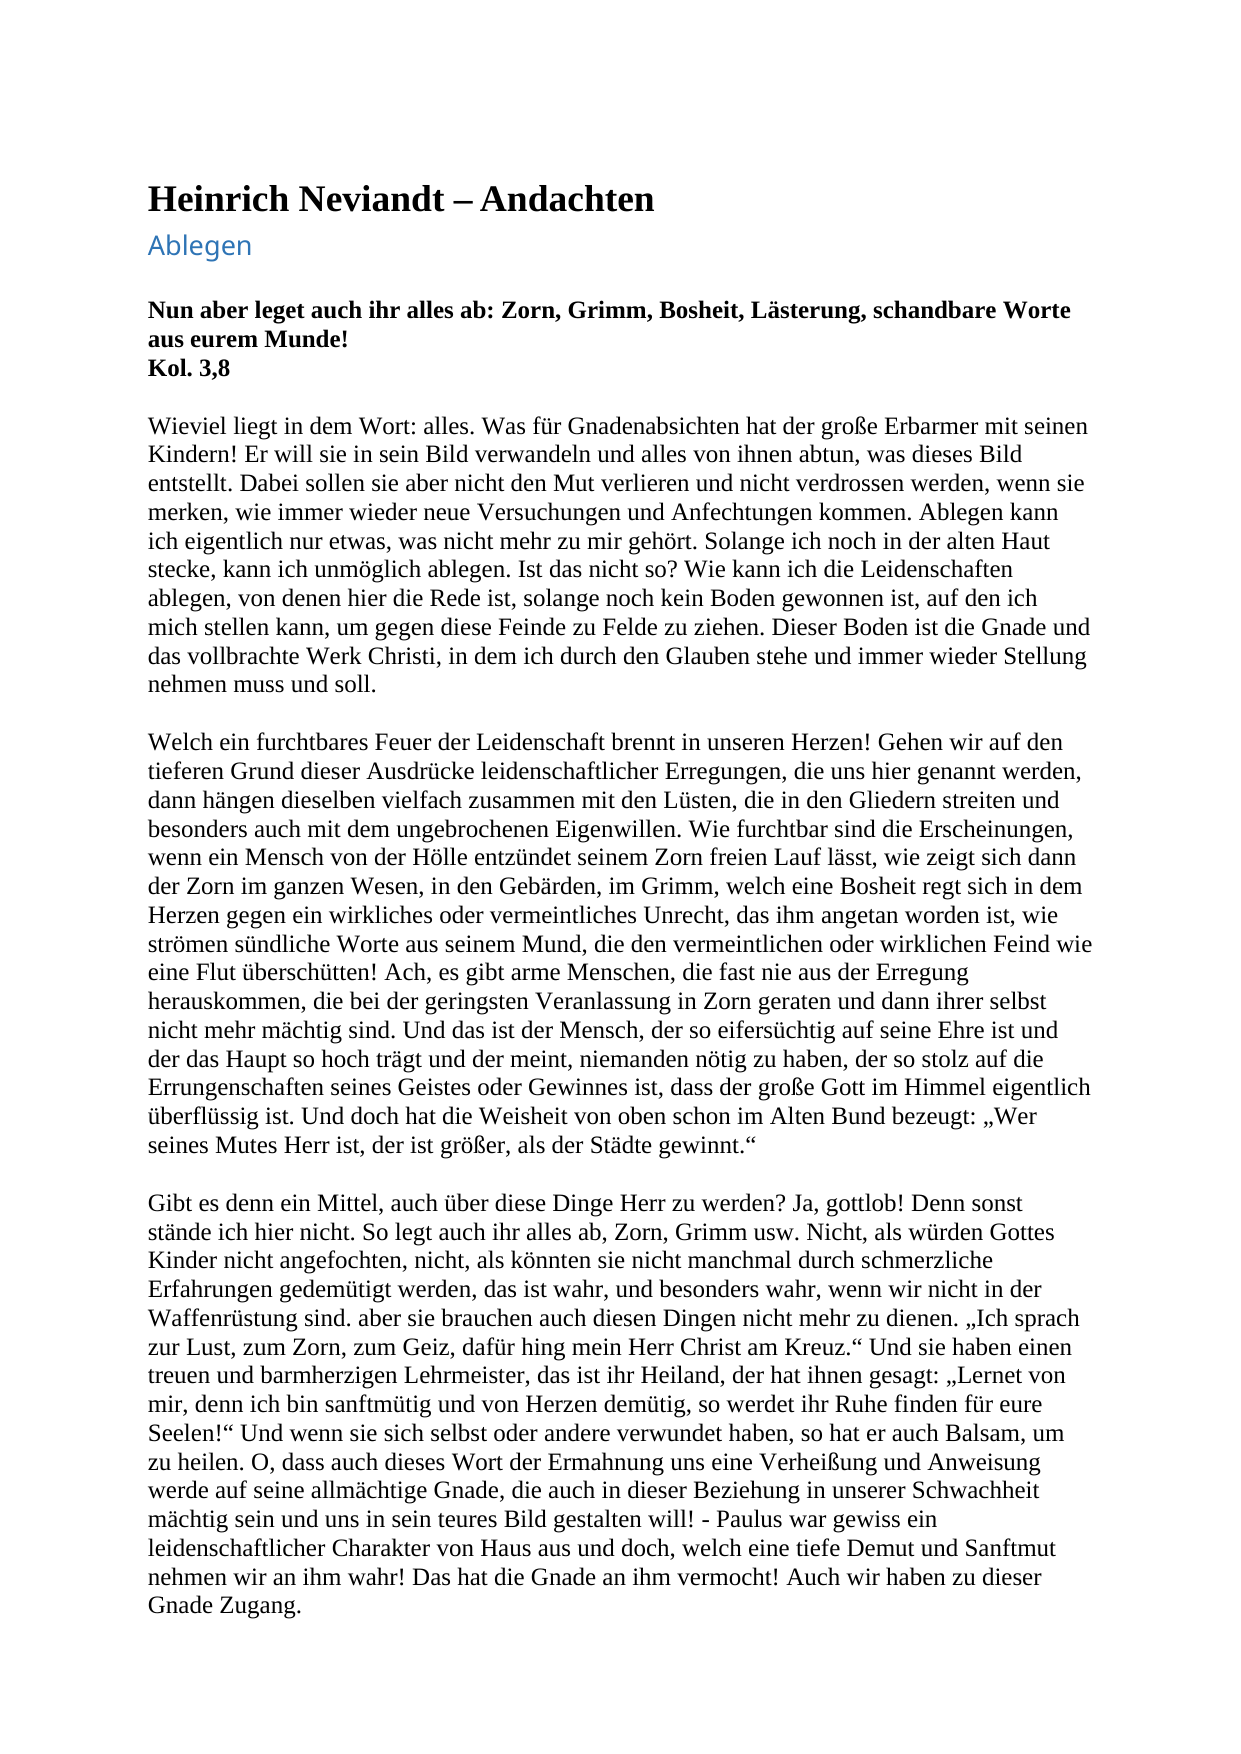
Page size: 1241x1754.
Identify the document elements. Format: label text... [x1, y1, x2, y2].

text Wieviel liegt in dem Wort: alles. Was für Gnadenabsichten hat der große Erbarmer mit seinen Kindern! Er will sie in sein Bild verwandeln und alles von ihnen abtun, was dieses Bild entstellt. Dabei sollen sie aber nicht den Mut verlieren und nicht verdrossen werden, wenn sie merken, wie immer wieder neue Versuchungen und Anfechtungen kommen. Ablegen kann ich eigentlich nur etwas, was nicht mehr zu mir gehört. Solange ich noch in der alten Haut stecke, kann ich unmöglich ablegen. Ist das nicht so? Wie kann ich die Leidenschaften ablegen, von denen hier die Rede ist, solange noch kein Boden gewonnen ist, auf den ich mich stellen kann, um gegen diese Feinde zu Felde zu ziehen. Dieser Boden ist die Gnade und das vollbrachte Werk Christi, in dem ich durch den Glauben stehe und immer wieder Stellung nehmen muss und soll. [148, 411, 1093, 698]
text Gibt es denn ein Mittel, auch über diese Dinge Herr zu werden? Ja, gottlob! Denn sonst stände ich hier nicht. So legt auch ihr alles ab, Zorn, Grimm usw. Nicht, als würden Gottes Kinder nicht angefochten, nicht, als könnten sie nicht manchmal durch schmerzliche Erfahrungen gedemütigt werden, das ist wahr, und besonders wahr, wenn wir nicht in der Waffenrüstung sind. aber sie brauchen auch diesen Dingen nicht mehr zu dienen. „Ich sprach zur Lust, zum Zorn, zum Geiz, dafür hing mein Herr Christ am Kreuz.“ Und sie haben einen treuen und barmherzigen Lehrmeister, das ist ihr Heiland, der hat ihnen gesagt: „Lernet von mir, denn ich bin sanftmütig und von Herzen demütig, so werdet ihr Ruhe finden für eure Seelen!“ Und wenn sie sich selbst oder andere verwundet haben, so hat er auch Balsam, um zu heilen. O, dass auch dieses Wort der Ermahnung uns eine Verheißung und Anweisung werde auf seine allmächtige Gnade, die auch in dieser Beziehung in unserer Schwachheit mächtig sein und uns in sein teures Bild gestalten will! - Paulus war gewiss ein leidenschaftlicher Charakter von Haus aus und doch, welch eine tiefe Demut und Sanftmut nehmen wir an ihm wahr! Das hat die Gnade an ihm vermocht! Auch wir haben zu dieser Gnade Zugang. [148, 1188, 1093, 1619]
text Nun aber leget auch ihr alles ab: Zorn, Grimm, Bosheit, Lästerung, schandbare Worte aus eurem Munde! Kol. 3,8 [148, 295, 1093, 382]
subtitle Ablegen [148, 226, 1093, 263]
text Welch ein furchtbares Feuer der Leidenschaft brennt in unseren Herzen! Gehen wir auf den tieferen Grund dieser Ausdrücke leidenschaftlicher Erregungen, die uns hier genannt werden, dann hängen dieselben vielfach zusammen mit den Lüsten, die in den Gliedern streiten und besonders auch mit dem ungebrochenen Eigenwillen. Wie furchtbar sind die Erscheinungen, wenn ein Mensch von der Hölle entzündet seinem Zorn freien Lauf lässt, wie zeigt sich dann der Zorn im ganzen Wesen, in den Gebärden, im Grimm, welch eine Bosheit regt sich in dem Herzen gegen ein wirkliches oder vermeintliches Unrecht, das ihm angetan worden ist, wie strömen sündliche Worte aus seinem Mund, die den vermeintlichen oder wirklichen Feind wie eine Flut überschütten! Ach, es gibt arme Menschen, die fast nie aus der Erregung herauskommen, die bei der geringsten Veranlassung in Zorn geraten und dann ihrer selbst nicht mehr mächtig sind. Und das ist der Mensch, der so eifersüchtig auf seine Ehre ist und der das Haupt so hoch trägt und der meint, niemanden nötig zu haben, der so stolz auf die Errungenschaften seines Geistes oder Gewinnes ist, dass der große Gott im Himmel eigentlich überflüssig ist. Und doch hat die Weisheit von oben schon im Alten Bund bezeugt: „Wer seines Mutes Herr ist, der ist größer, als der Städte gewinnt.“ [148, 727, 1093, 1159]
subtitle Heinrich Neviandt – Andachten [148, 177, 1093, 220]
